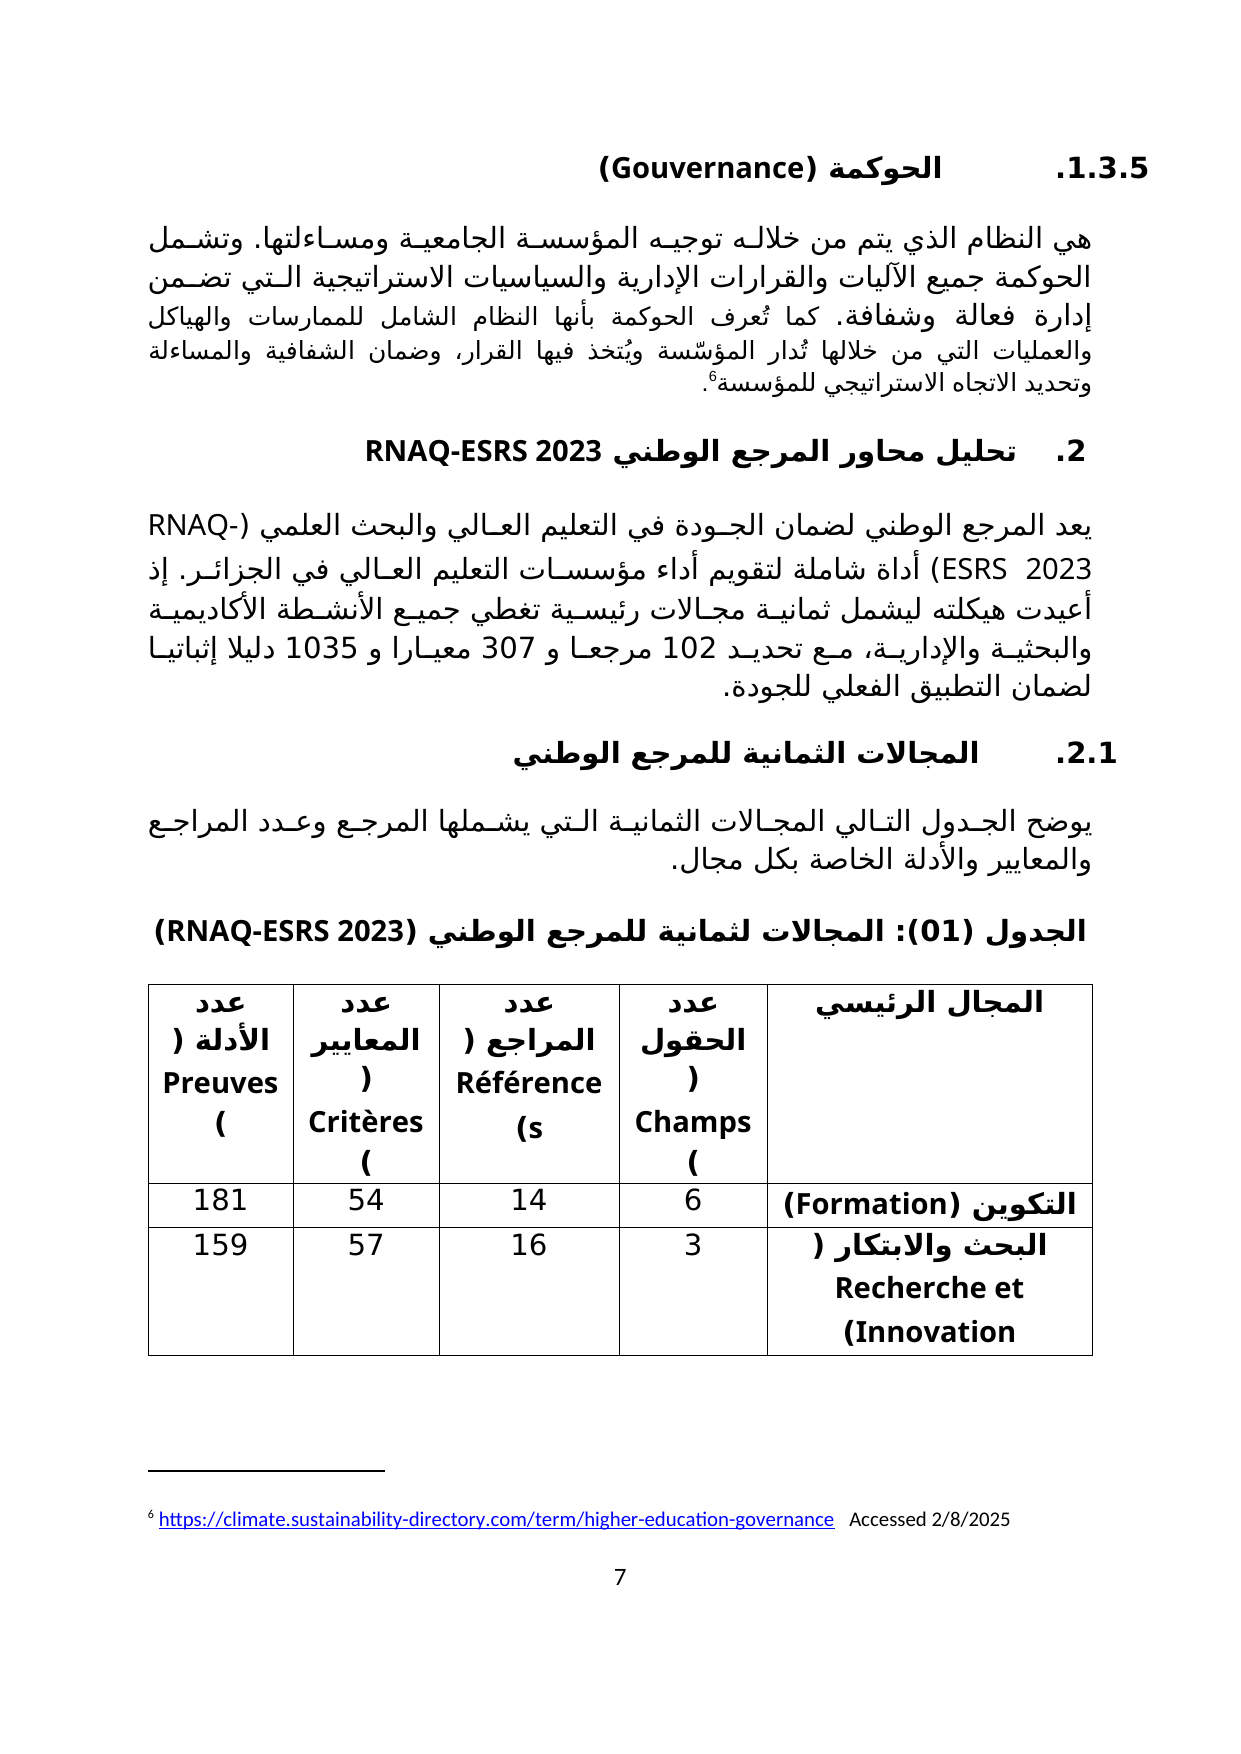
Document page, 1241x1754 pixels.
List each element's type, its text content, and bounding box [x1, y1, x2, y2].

table_cell 57 [294, 1228, 439, 1355]
table_header عدد المعايير (Critères) [294, 985, 439, 1182]
table_cell 181 [149, 1184, 293, 1227]
table_cell 14 [440, 1184, 619, 1227]
list الحوكمة (Gouvernance) [148, 148, 1055, 187]
text هي النظام الذي يتم من خلاله توجيه المؤسسة الجامعية ومساءلتها. وتشمل الحوكمة جميع الآليات والقرارات الإدارية والسياسيات الاستراتيجية التي تضمن إدارة فعالة وشفافة. كما تُعرف الحوكمة بأنها النظام الشامل للممارسات والهياكل والعمليات التي من خلالها تُدار المؤسّسة ويُتخذ فيها القرار، وضمان الشفافية والمساءلة وتحديد الاتجاه الاستراتيجي للمؤسسة. [148, 222, 1093, 397]
table_cell 159 [149, 1228, 293, 1355]
table_header عدد الحقول (Champs) [620, 985, 767, 1182]
table_header عدد الأدلة (Preuves) [149, 985, 293, 1182]
list المجالات الثمانية للمرجع الوطني [148, 737, 1055, 771]
table_cell 3 [620, 1228, 767, 1355]
table_cell البحث والابتكار (Recherche et Innovation) [768, 1228, 1092, 1355]
list تحليل محاور المرجع الوطني RNAQ-ESRS 2023 [148, 430, 1055, 469]
text يوضح الجدول التالي المجالات الثمانية التي يشملها المرجع وعدد المراجع والمعايير والأدلة الخاصة بكل مجال. [148, 804, 1093, 877]
text الجدول (01): المجالات لثمانية للمرجع الوطني (RNAQ-ESRS 2023) [148, 910, 1093, 950]
table_header المجال الرئيسي [768, 985, 1092, 1182]
table_cell التكوين (Formation) [768, 1184, 1092, 1227]
table_cell 16 [440, 1228, 619, 1355]
table_header عدد المراجع (Références) [440, 985, 619, 1182]
table_cell 6 [620, 1184, 767, 1227]
text يعد المرجع الوطني لضمان الجودة في التعليم العالي والبحث العلمي (RNAQ-ESRS 2023) أداة شاملة لتقويم أداء مؤسسات التعليم العالي في الجزائر. إذ أعيدت هيكلته ليشمل ثمانية مجالات رئيسية تغطي جميع الأنشطة الأكاديمية والبحثية والإدارية، مع تحديد 102 مرجعا و 307 معيارا و 1035 دليلا إثباتيا لضمان التطبيق الفعلي للجودة. [148, 504, 1093, 703]
table_cell 54 [294, 1184, 439, 1227]
